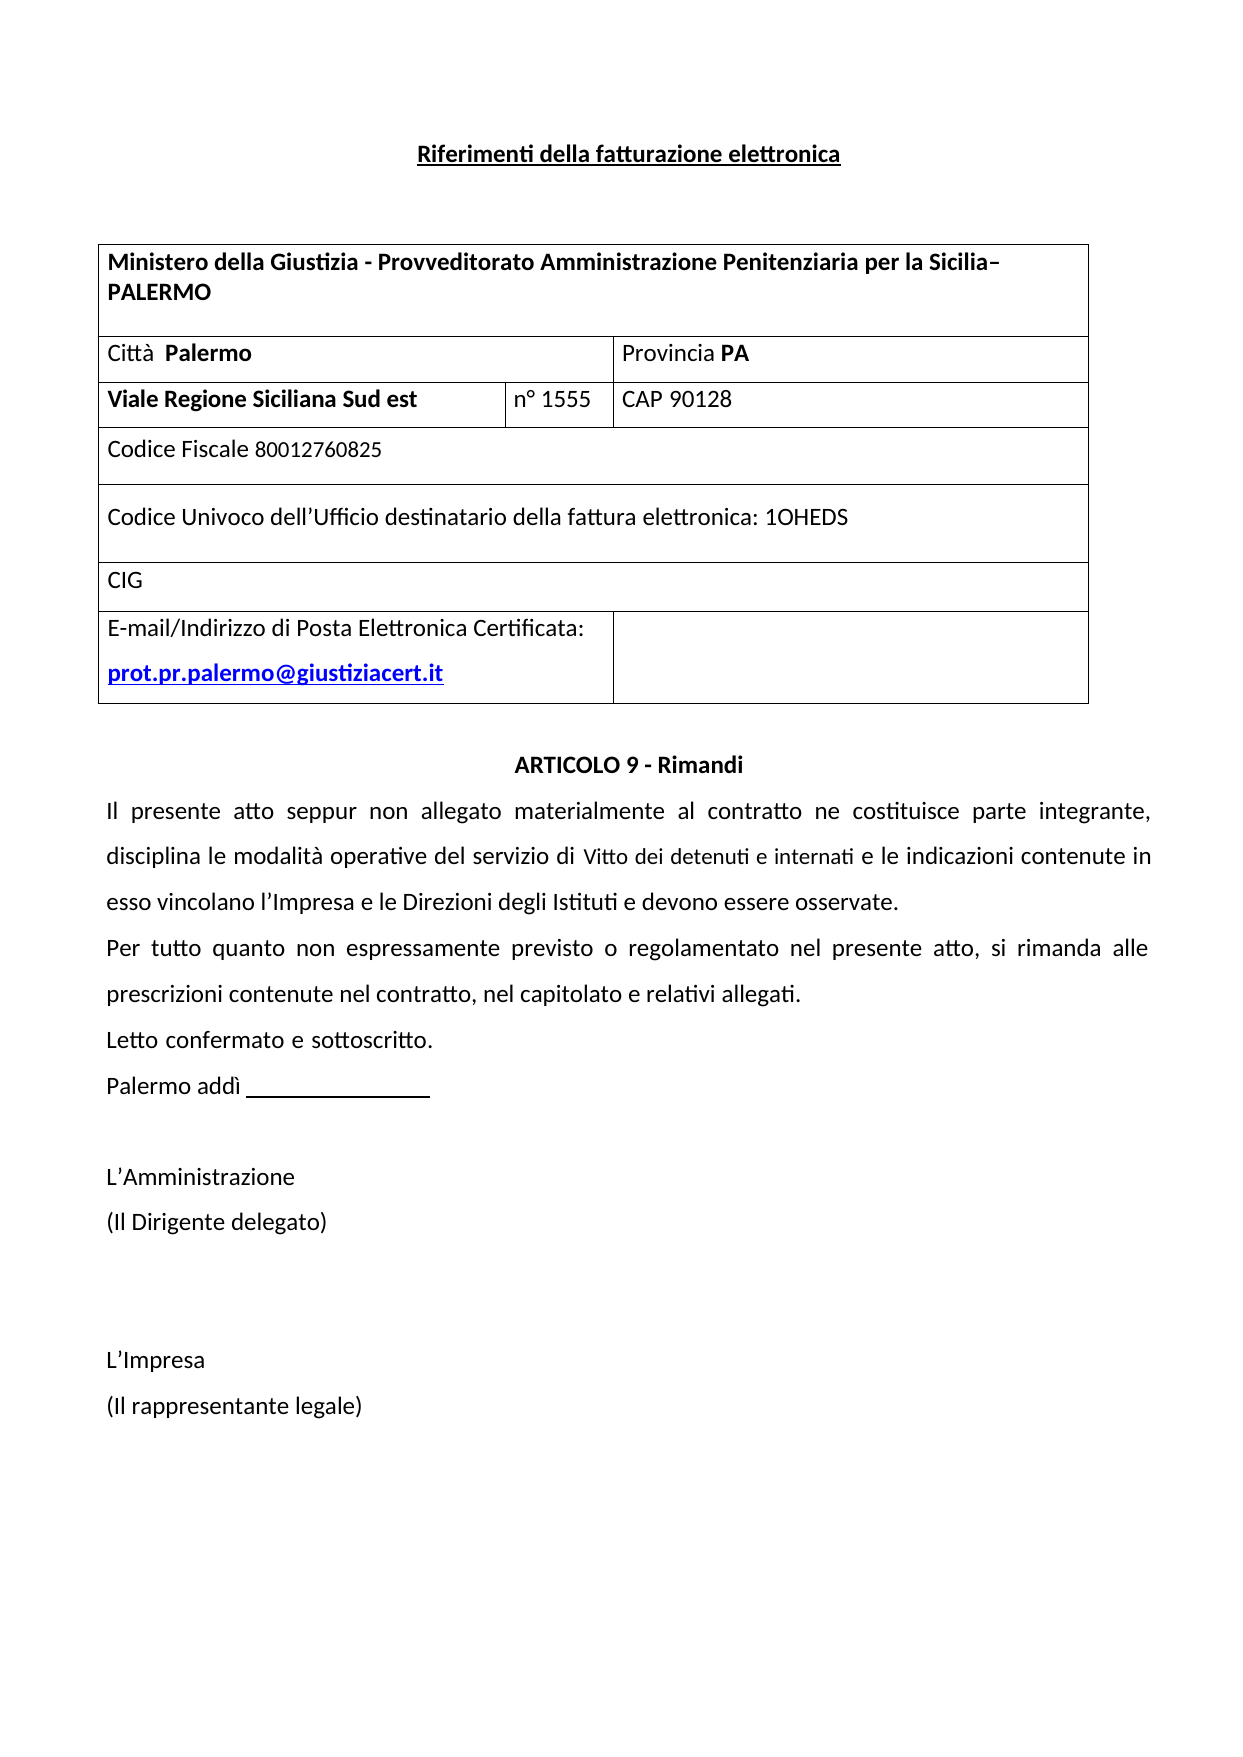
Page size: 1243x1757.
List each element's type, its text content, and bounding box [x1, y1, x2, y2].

table_cell CAP 90128 [614, 383, 1088, 427]
text Per tutto quanto non espressamente previsto o regolamentato nel presente atto, si rimanda alle prescrizioni contenute nel contratto, nel capitolato e relativi allegati. [106, 932, 1150, 1009]
table_cell Viale Regione Siciliana Sud est [99, 383, 505, 427]
table_cell [614, 612, 1088, 703]
text (Il rappresentante legale) [106, 1390, 1174, 1421]
text (Il Dirigente delegato) [106, 1207, 1174, 1237]
text Il presente atto seppur non allegato materialmente al contratto ne costituisce parte integrante, disciplina le modalità operative del servizio di Vitto dei detenuti e internati e le indicazioni contenute in esso vincolano l’Impresa e le Direzioni degli Istituti e devono essere osservate. [106, 795, 1152, 917]
table_cell Codice Univoco dell’Ufficio destinatario della fattura elettronica: 1OHEDS [99, 485, 1088, 562]
table_cell n° 1555 [506, 383, 613, 427]
text L’Amministrazione [106, 1161, 1174, 1191]
text ARTICOLO 9 - Rimandi [285, 749, 972, 779]
table_header Ministero della Giustizia - Provveditorato Amministrazione Penitenziaria per la Sicilia– PALERMO [99, 245, 1088, 336]
table_cell CIG [99, 563, 1088, 611]
table_cell Città Palermo [99, 337, 613, 382]
table_cell Provincia PA [614, 337, 1088, 382]
text L’Impresa [106, 1344, 1174, 1374]
text Letto confermato e sottoscritto. Palermo addì [106, 1024, 434, 1101]
table_cell E-mail/Indirizzo di Posta Elettronica Certificata: prot.pr.palermo@giustiziacert.it [99, 612, 613, 703]
text Riferimenti della fatturazione elettronica [285, 138, 972, 169]
table_cell Codice Fiscale 80012760825 [99, 428, 1088, 484]
